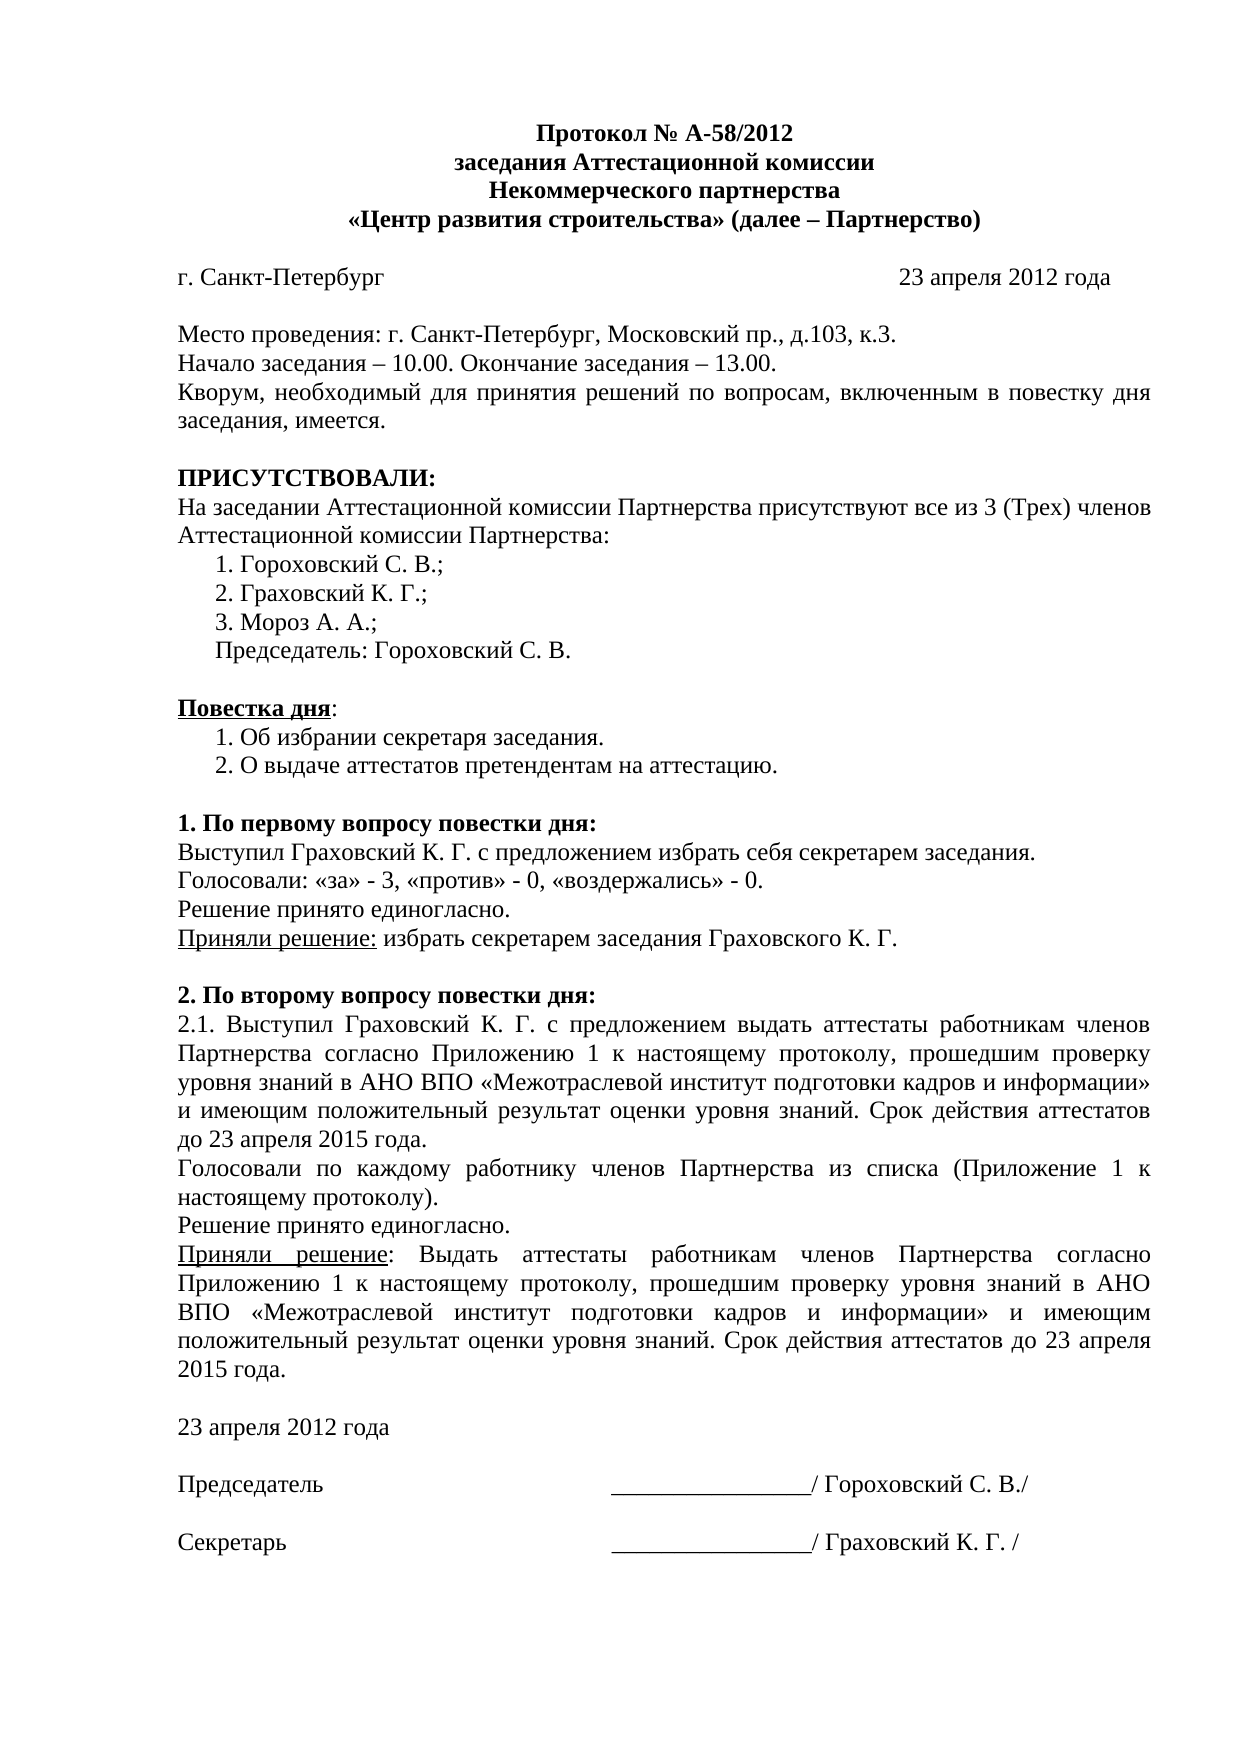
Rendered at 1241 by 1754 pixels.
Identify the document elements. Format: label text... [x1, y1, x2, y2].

text Повестка дня: [177, 693, 1152, 722]
text 2.1. Выступил Граховский К. Г. с предложением выдать аттестаты работникам членов Партнерства согласно Приложению 1 к настоящему протоколу, прошедшим проверку уровня знаний в АНО ВПО «Межотраслевой институт подготовки кадров и информации» и имеющим положительный результат оценки уровня знаний. Срок действия аттестатов до 23 апреля 2015 года. [177, 1009, 1152, 1153]
text 1. Об избрании секретаря заседания. [215, 722, 1152, 751]
text Голосовали: «за» - 3, «против» - 0, «воздержались» - 0. [177, 866, 1152, 894]
text Председатель: Гороховский С. В. [215, 636, 1152, 664]
text Приняли решение: Выдать аттестаты работникам членов Партнерства согласно Приложению 1 к настоящему протоколу, прошедшим проверку уровня знаний в АНО ВПО «Межотраслевой институт подготовки кадров и информации» и имеющим положительный результат оценки уровня знаний. Срок действия аттестатов до 23 апреля 2015 года. [177, 1239, 1152, 1383]
text 3. Мороз А. А.; [215, 607, 1152, 636]
text Выступил Граховский К. Г. с предложением избрать себя секретарем заседания. [177, 837, 1152, 866]
text Место проведения: г. Санкт-Петербург, Московский пр., д.103, к.3. [177, 319, 1152, 348]
text На заседании Аттестационной комиссии Партнерства присутствуют все из 3 (Трех) членов Аттестационной комиссии Партнерства: [177, 492, 1152, 549]
text 2. Граховский К. Г.; [215, 578, 1152, 607]
text г. Санкт-Петербург 23 апреля 2012 года [177, 262, 1152, 291]
text Решение принято единогласно. [177, 1211, 1152, 1239]
text 1. По первому вопросу повестки дня: [177, 808, 1152, 837]
text Решение принято единогласно. [177, 894, 1152, 923]
text 2. О выдаче аттестатов претендентам на аттестацию. [215, 751, 1152, 779]
text 23 апреля 2012 года [177, 1412, 1152, 1441]
text Секретарь ________________/ Граховский К. Г. / [177, 1527, 1152, 1556]
text Приняли решение: избрать секретарем заседания Граховского К. Г. [177, 923, 1152, 952]
text Начало заседания – 10.00. Окончание заседания – 13.00. [177, 348, 1152, 377]
text «Центр развития строительства» (далее – Партнерство) [177, 204, 1152, 233]
text 2. По второму вопросу повестки дня: [177, 981, 1152, 1009]
text 1. Гороховский С. В.; [215, 549, 1152, 578]
text Голосовали по каждому работнику членов Партнерства из списка (Приложение 1 к настоящему протоколу). [177, 1153, 1152, 1211]
text ПРИСУТСТВОВАЛИ: [177, 463, 1152, 492]
text заседания Аттестационной комиссии [177, 147, 1152, 176]
text Кворум, необходимый для принятия решений по вопросам, включенным в повестку дня заседания, имеется. [177, 377, 1152, 434]
text Протокол № А-58/2012 [177, 118, 1152, 147]
text Некоммерческого партнерства [177, 176, 1152, 204]
text Председатель ________________/ Гороховский С. В. / [177, 1469, 1152, 1498]
